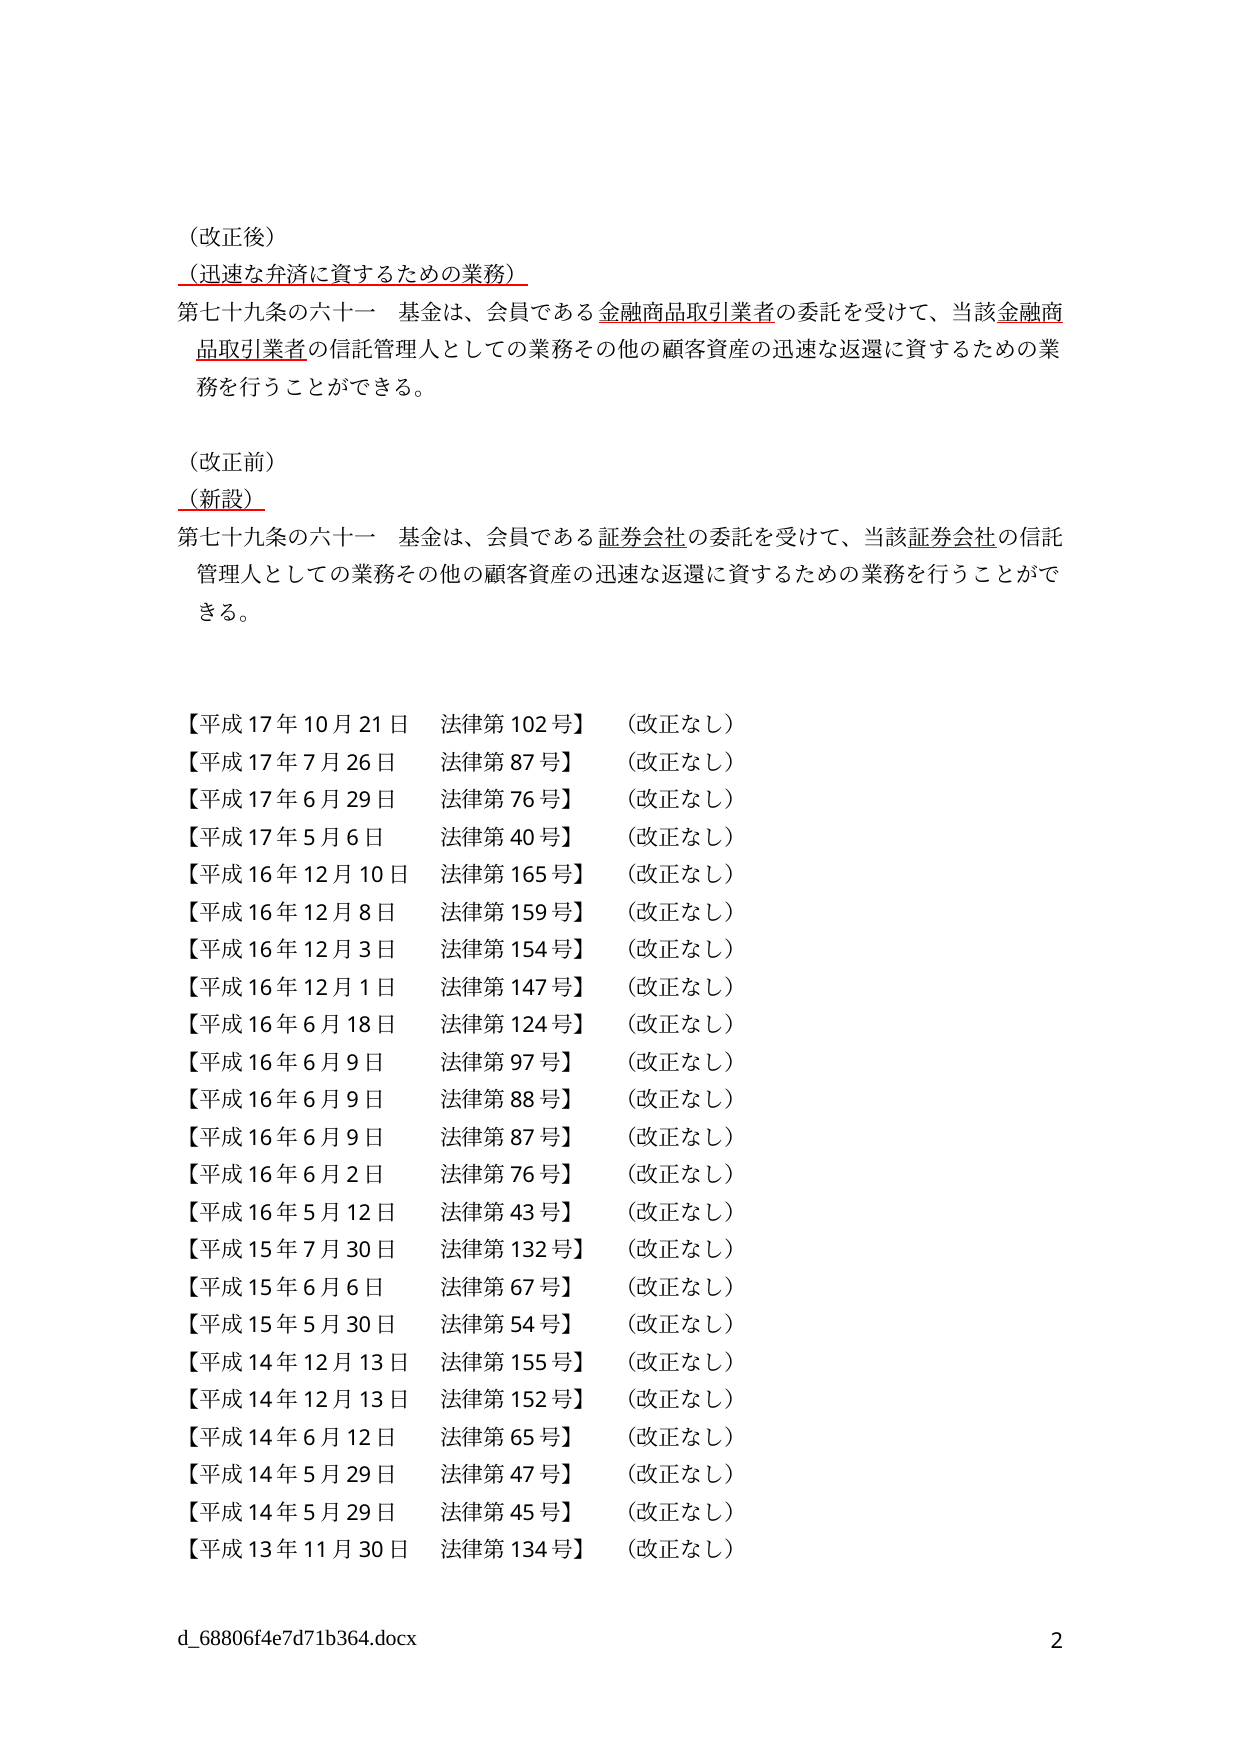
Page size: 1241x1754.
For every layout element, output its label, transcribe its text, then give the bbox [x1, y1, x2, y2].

text 【平成17年5月6日 法律第40号】 （改正なし） [177, 817, 1063, 854]
text 【平成14年12月13日 法律第152号】 （改正なし） [177, 1379, 1063, 1417]
text 【平成16年6月9日 法律第87号】 （改正なし） [177, 1117, 1063, 1154]
text （改正後） [177, 217, 1063, 254]
text 【平成14年5月29日 法律第45号】 （改正なし） [177, 1492, 1063, 1529]
text 【平成14年6月12日 法律第65号】 （改正なし） [177, 1417, 1063, 1454]
text 【平成17年6月29日 法律第76号】 （改正なし） [177, 779, 1063, 817]
text 【平成16年6月9日 法律第88号】 （改正なし） [177, 1079, 1063, 1117]
text 【平成14年5月29日 法律第47号】 （改正なし） [177, 1454, 1063, 1492]
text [177, 292, 1063, 404]
text 【平成16年12月8日 法律第159号】 （改正なし） [177, 892, 1063, 929]
text 【平成16年6月9日 法律第97号】 （改正なし） [177, 1042, 1063, 1079]
text 【平成15年6月6日 法律第67号】 （改正なし） [177, 1267, 1063, 1304]
text 【平成16年12月10日 法律第165号】 （改正なし） [177, 854, 1063, 892]
text 【平成16年6月2日 法律第76号】 （改正なし） [177, 1154, 1063, 1192]
text 【平成16年6月18日 法律第124号】 （改正なし） [177, 1004, 1063, 1042]
text 【平成15年7月30日 法律第132号】 （改正なし） [177, 1229, 1063, 1267]
text （新設） [177, 479, 1063, 517]
text 【平成17年10月21日 法律第102号】 （改正なし） [177, 704, 1063, 742]
text 第七十九条の六十一 基金は、会員である証券会社の委託を受けて、当該証券会社の信託管理人としての業務その他の顧客資産の迅速な返還に資するための業務を行うことができる。 [177, 517, 1063, 629]
text （迅速な弁済に資するための業務） [177, 254, 1063, 292]
text 【平成14年12月13日 法律第155号】 （改正なし） [177, 1342, 1063, 1379]
text 【平成16年5月12日 法律第43号】 （改正なし） [177, 1192, 1063, 1229]
text 【平成16年12月3日 法律第154号】 （改正なし） [177, 929, 1063, 967]
text （改正前） [177, 442, 1063, 479]
text 【平成16年12月1日 法律第147号】 （改正なし） [177, 967, 1063, 1004]
text 【平成15年5月30日 法律第54号】 （改正なし） [177, 1304, 1063, 1342]
text 【平成17年7月26日 法律第87号】 （改正なし） [177, 742, 1063, 779]
text 【平成13年11月30日 法律第134号】 （改正なし） [177, 1529, 1063, 1567]
